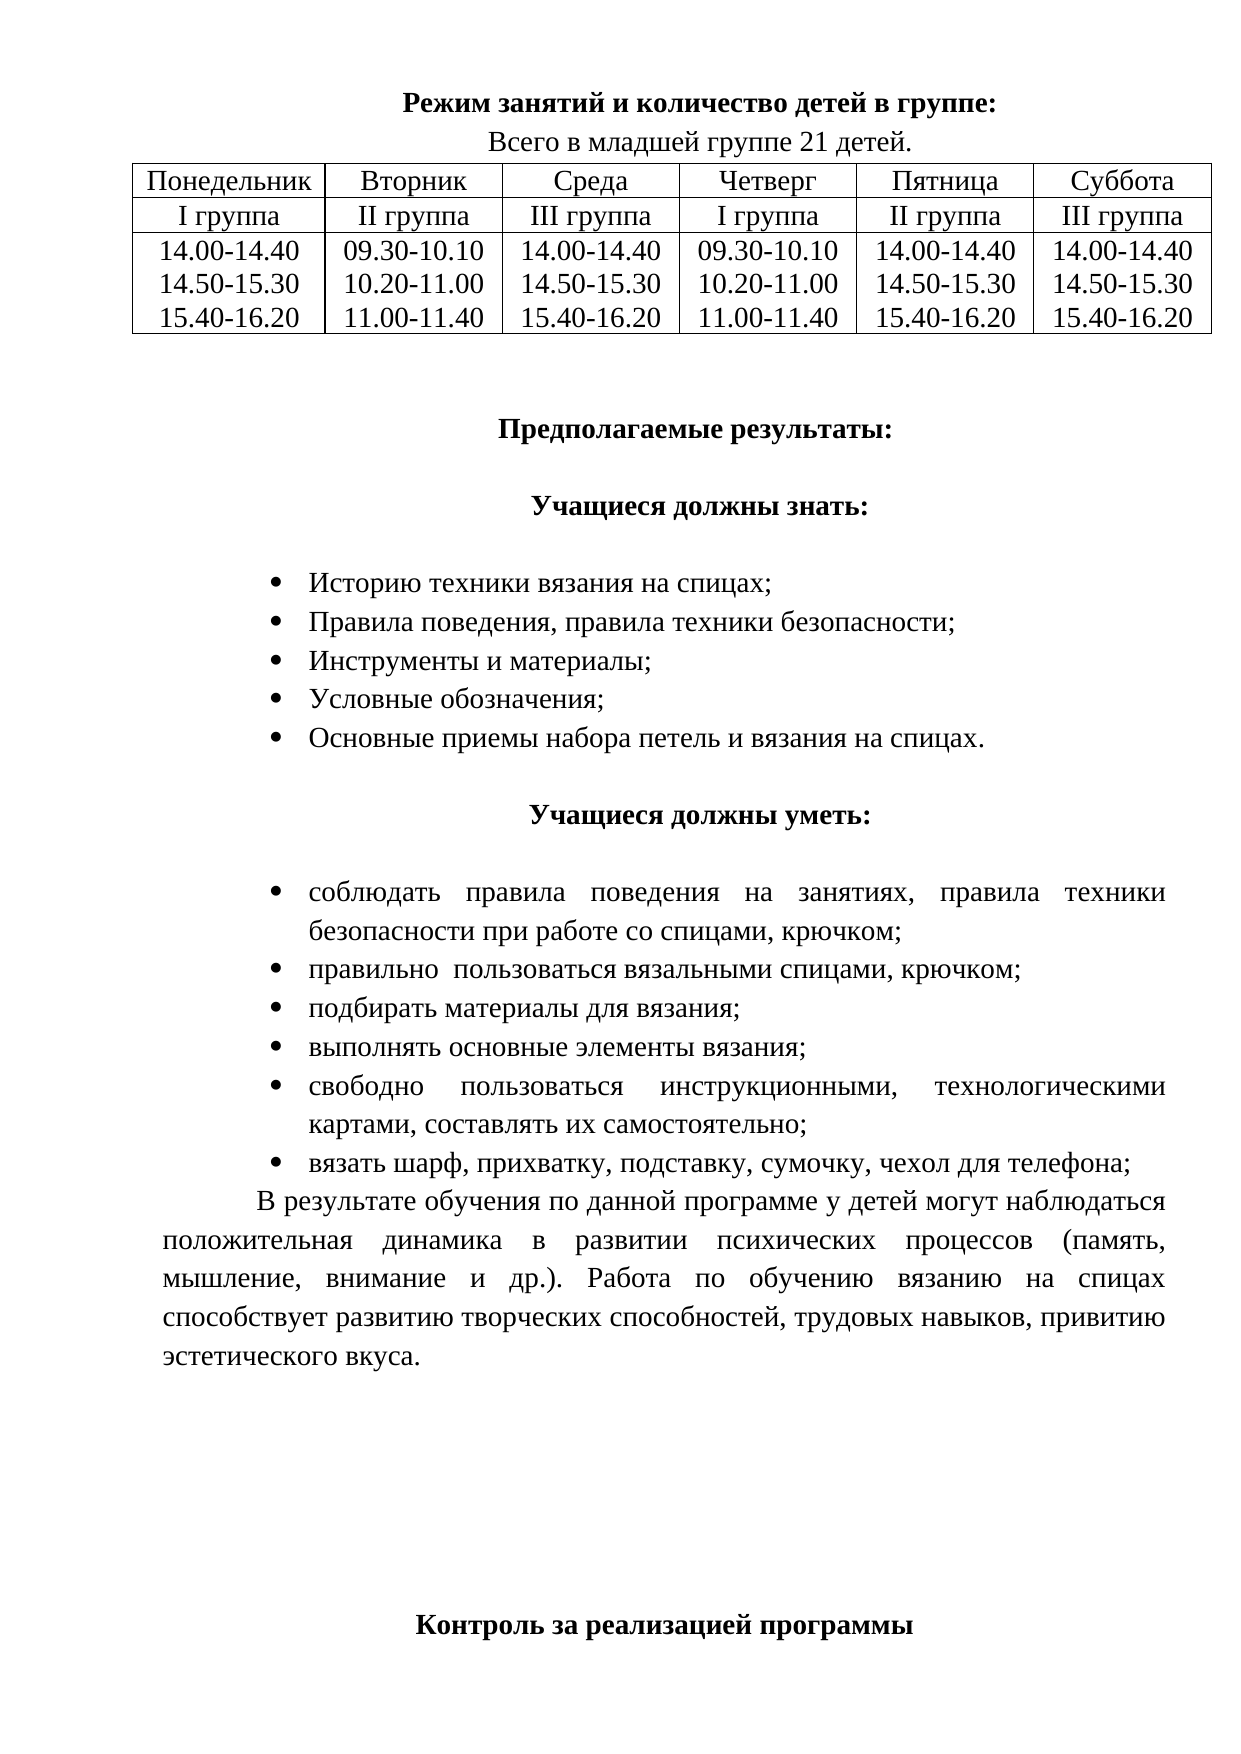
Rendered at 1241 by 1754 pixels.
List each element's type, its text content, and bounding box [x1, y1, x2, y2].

table_cell 09.30-10.10 10.20-11.00 11.00-11.40 [680, 233, 856, 333]
text Предполагаемые результаты: [162, 411, 1167, 445]
table_cell III группа [503, 198, 679, 232]
list Условные обозначения; [271, 682, 1167, 715]
list правильно пользоваться вязальными спицами, крючком; [271, 952, 1167, 985]
table_header Суббота [1034, 164, 1211, 197]
list Правила поведения, правила техники безопасности; [271, 604, 1167, 638]
table_header Понедельник [133, 164, 324, 197]
table_cell 14.00-14.40 14.50-15.30 15.40-16.20 [133, 233, 324, 333]
table_header Среда [503, 164, 679, 197]
text Режим занятий и количество детей в группе: [162, 85, 1167, 119]
list свободно пользоваться инструкционными, технологическими картами, составлять их самостоятельно; [271, 1068, 1167, 1140]
table_cell III группа [1034, 198, 1211, 232]
table_cell 14.00-14.40 14.50-15.30 15.40-16.20 [857, 233, 1033, 333]
list подбирать материалы для вязания; [271, 990, 1167, 1024]
table_header Четверг [680, 164, 856, 197]
list Инструменты и материалы; [271, 643, 1167, 677]
table_header Вторник [326, 164, 502, 197]
table_cell I группа [680, 198, 856, 232]
table_cell I группа [133, 198, 324, 232]
text Всего в младшей группе 21 детей. [162, 124, 1167, 157]
text Контроль за реализацией программы [162, 1607, 1167, 1641]
text Учащиеся должны знать: [162, 488, 1167, 522]
table_cell II группа [857, 198, 1033, 232]
list Историю техники вязания на спицах; [271, 566, 1167, 599]
table_cell 14.00-14.40 14.50-15.30 15.40-16.20 [503, 233, 679, 333]
text Учащиеся должны уметь: [162, 797, 1167, 831]
text В результате обучения по данной программе у детей могут наблюдаться положительная динамика в развитии психических процессов (память, мышление, внимание и др.). Работа по обучению вязанию на спицах способствует развитию творческих способностей, трудовых навыков, привитию эстетического вкуса. [162, 1183, 1167, 1371]
list Основные приемы набора петель и вязания на спицах. [271, 720, 1167, 754]
table_cell II группа [326, 198, 502, 232]
table_header Пятница [857, 164, 1033, 197]
table_cell 09.30-10.10 10.20-11.00 11.00-11.40 [326, 233, 502, 333]
list вязать шарф, прихватку, подставку, сумочку, чехол для телефона; [271, 1145, 1167, 1178]
list выполнять основные элементы вязания; [271, 1029, 1167, 1063]
list соблюдать правила поведения на занятиях, правила техники безопасности при работе со спицами, крючком; [271, 874, 1167, 947]
table_cell 14.00-14.40 14.50-15.30 15.40-16.20 [1034, 233, 1211, 333]
